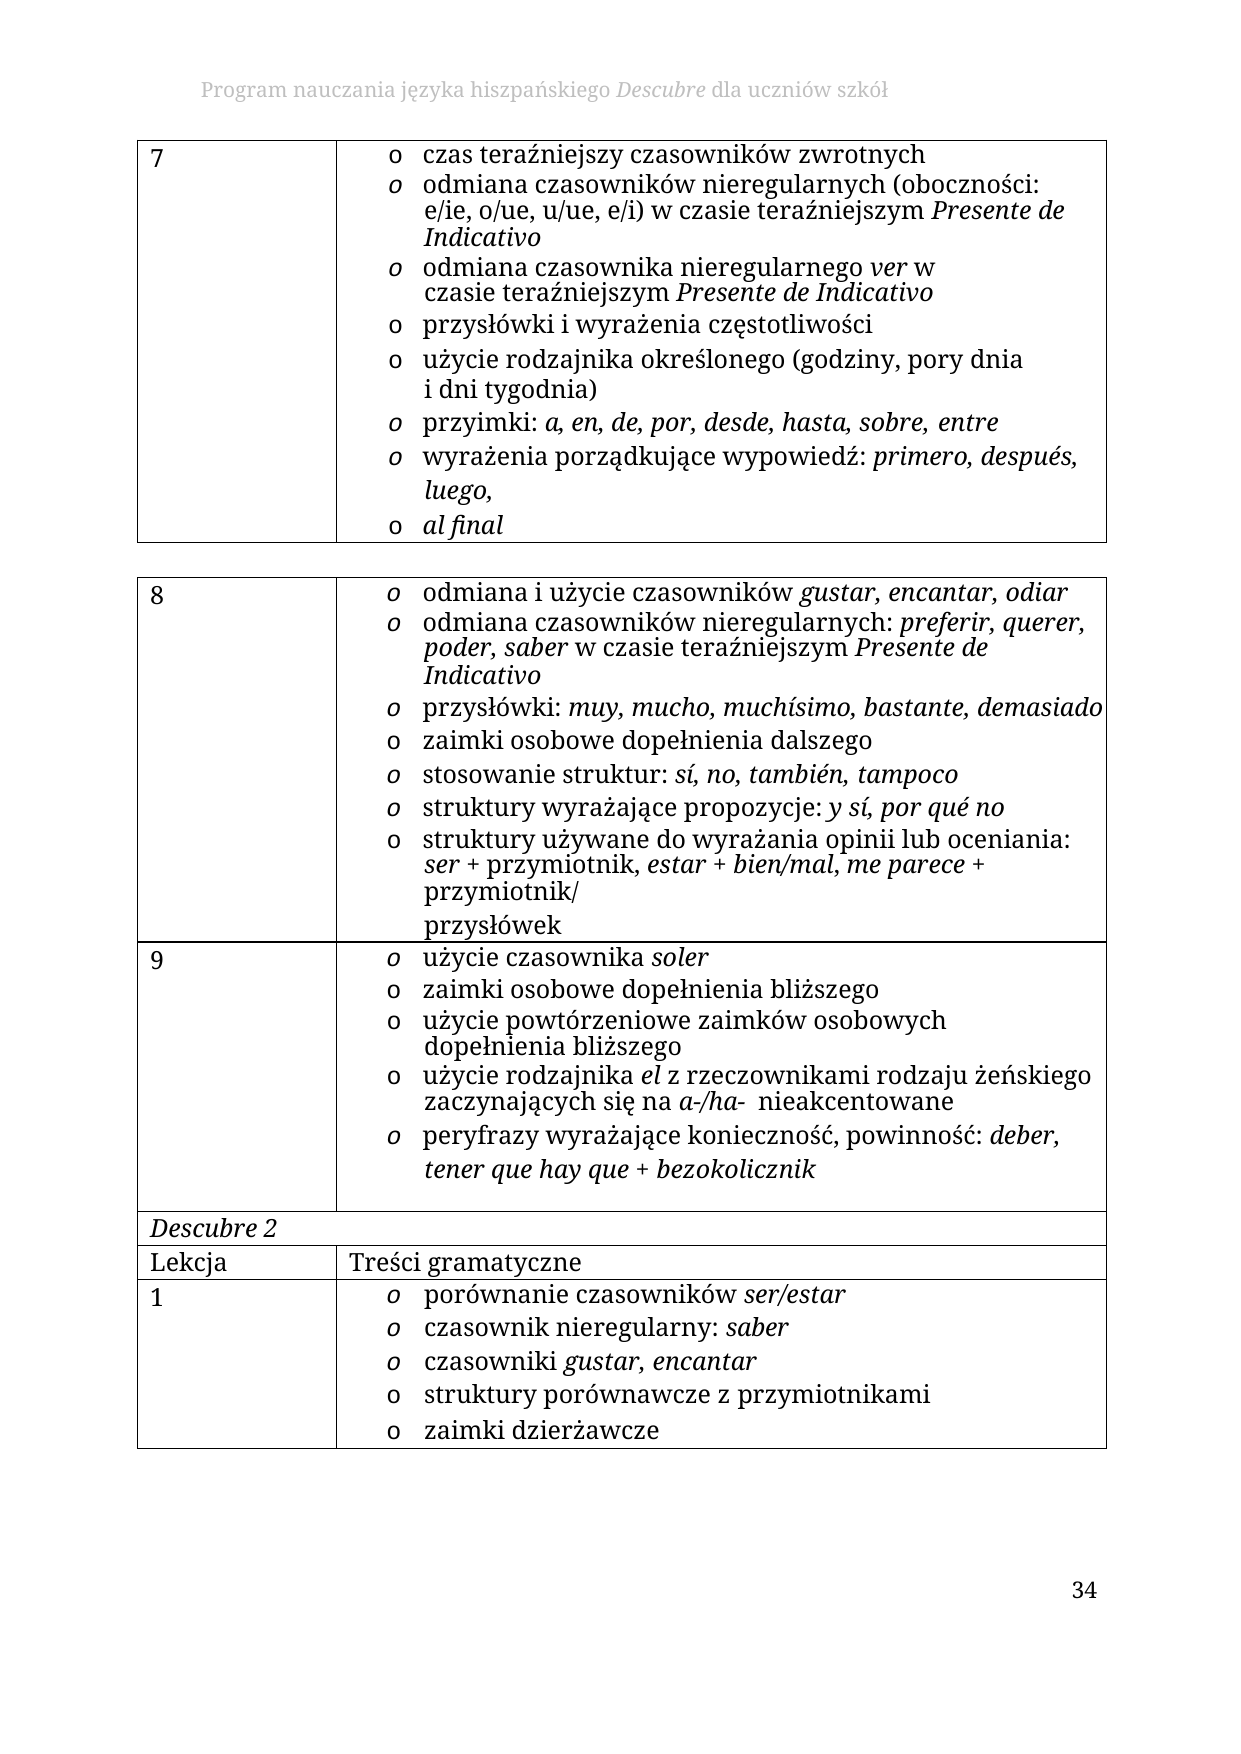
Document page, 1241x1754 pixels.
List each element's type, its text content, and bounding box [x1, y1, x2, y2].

table_cell użycie czasownika soler zaimki osobowe dopełnienia bliższego użycie powtórzeniowe zaimków osobowych dopełnienia bliższego użycie rodzajnika el z rzeczownikami rodzaju żeńskiego zaczynających się na a-/ha- nieakcentowane peryfrazy wyrażające konieczność, powinność: deber, tener que hay que + bezokolicznik [337, 943, 1106, 1211]
table_cell 1 [138, 1280, 336, 1448]
table_cell Descubre 2 [138, 1212, 1106, 1245]
table_cell porównanie czasowników ser/estar czasownik nieregularny: saber czasowniki gustar, encantar struktury porównawcze z przymiotnikami zaimki dzierżawcze [337, 1280, 1106, 1448]
table_cell Treści gramatyczne [337, 1246, 1106, 1279]
table_cell 9 [138, 943, 336, 1211]
table_header 8 [138, 578, 336, 941]
table_cell Lekcja [138, 1246, 336, 1279]
table_cell 7 [138, 141, 336, 542]
table_cell czas teraźniejszy czasowników zwrotnych odmiana czasowników nieregularnych (oboczności: e/ie, o/ue, u/ue, e/i) w czasie teraźniejszym Presente de Indicativo odmiana czasownika nieregularnego ver w czasie teraźniejszym Presente de Indicativo przysłówki i wyrażenia częstotliwości użycie rodzajnika określonego (godziny, pory dnia i dni tygodnia) przyimki: a, en, de, por, desde, hasta, sobre, entre wyrażenia porządkujące wypowiedź: primero, después, luego, al final [337, 141, 1106, 542]
table_header odmiana i użycie czasowników gustar, encantar, odiar odmiana czasowników nieregularnych: preferir, querer, poder, saber w czasie teraźniejszym Presente de Indicativo przysłówki: muy, mucho, muchísimo, bastante, demasiado zaimki osobowe dopełnienia dalszego stosowanie struktur: sí, no, también, tampoco struktury wyrażające propozycje: y sí, por qué no struktury używane do wyrażania opinii lub oceniania: ser + przymiotnik, estar + bien/mal, me parece + przymiotnik/ przysłówek [337, 578, 1106, 941]
